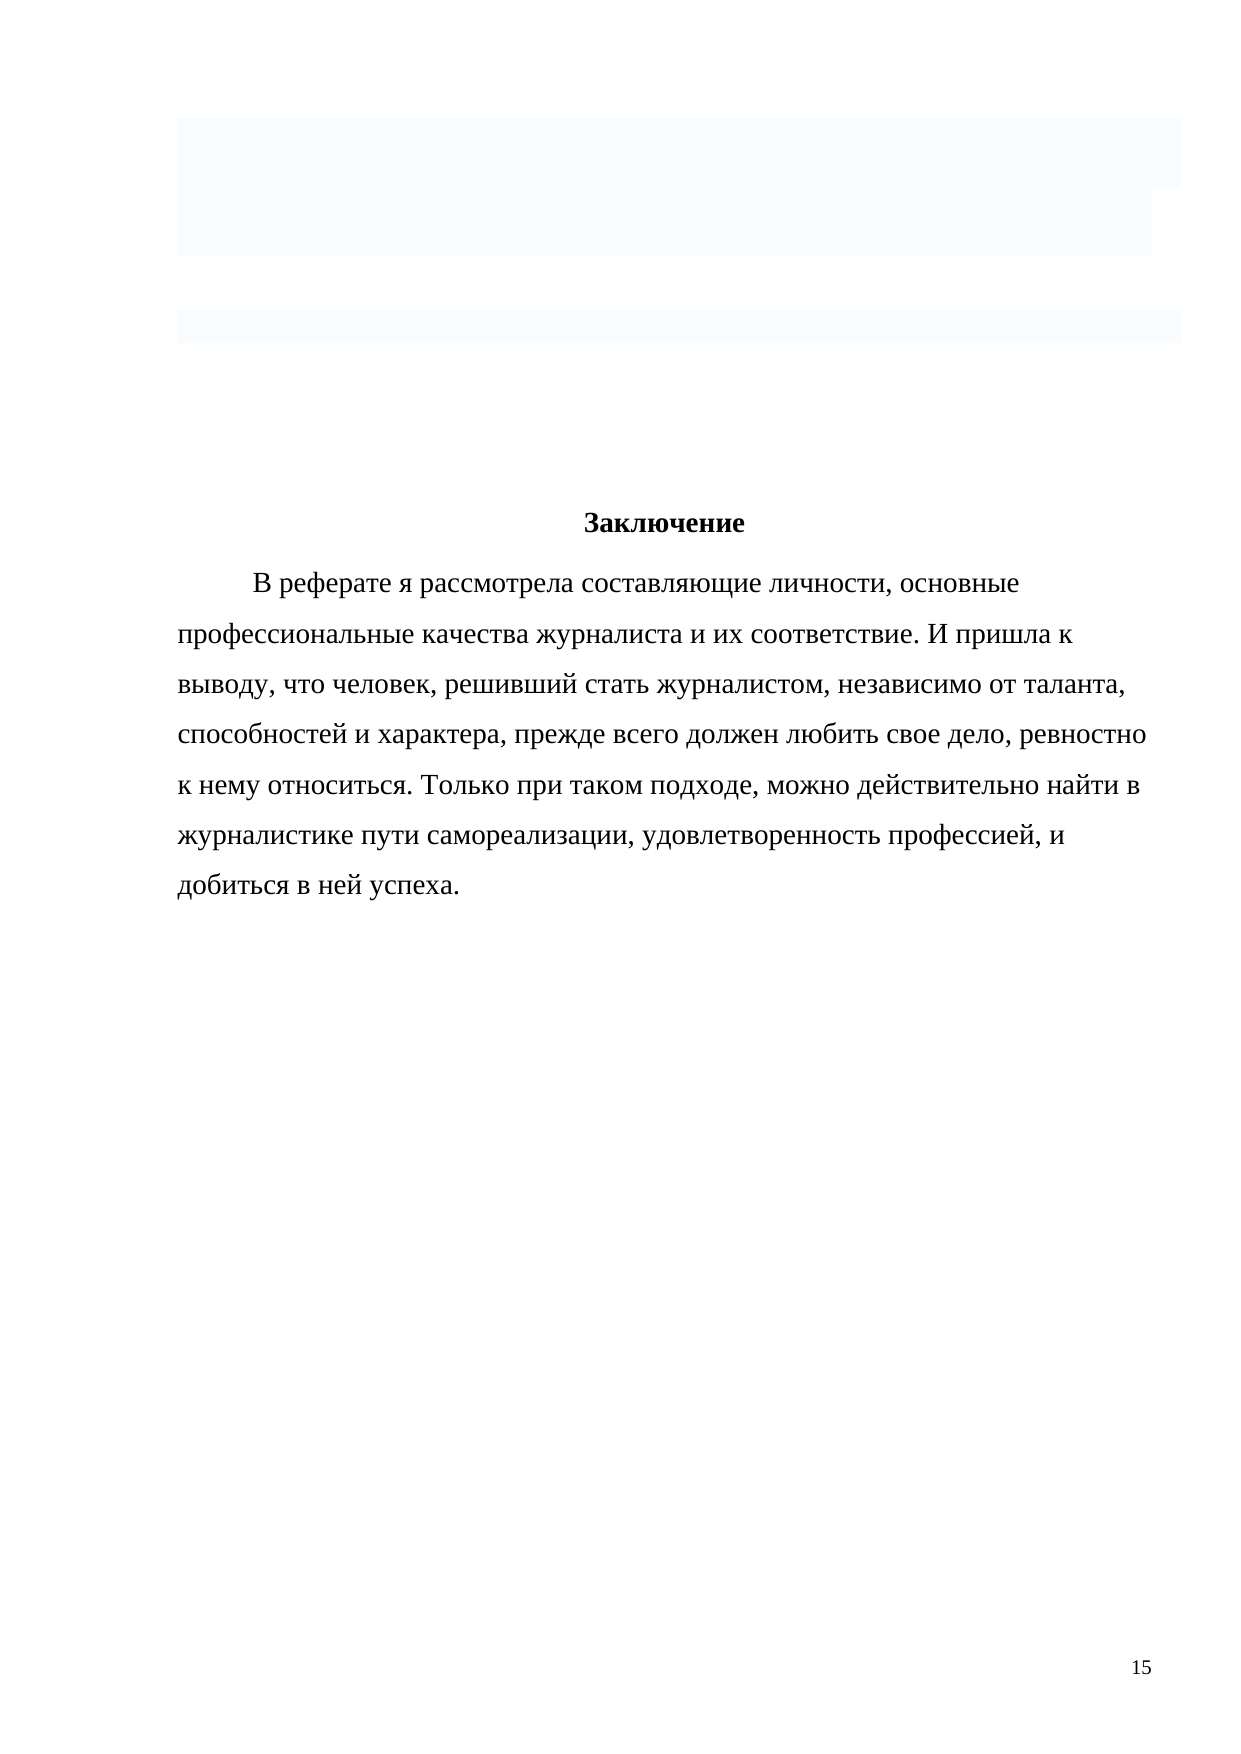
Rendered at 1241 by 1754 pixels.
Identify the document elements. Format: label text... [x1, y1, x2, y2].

text Заключение [177, 505, 1152, 538]
text В реферате я рассмотрела составляющие личности, основные профессиональные качества журналиста и их соответствие. И пришла к выводу, что человек, решивший стать журналистом, независимо от таланта, способностей и характера, прежде всего должен любить свое дело, ревностно к нему относиться. Только при таком подходе, можно действительно найти в журналистике пути самореализации, удовлетворенность профессией, и добиться в ней успеха. [177, 566, 1152, 901]
